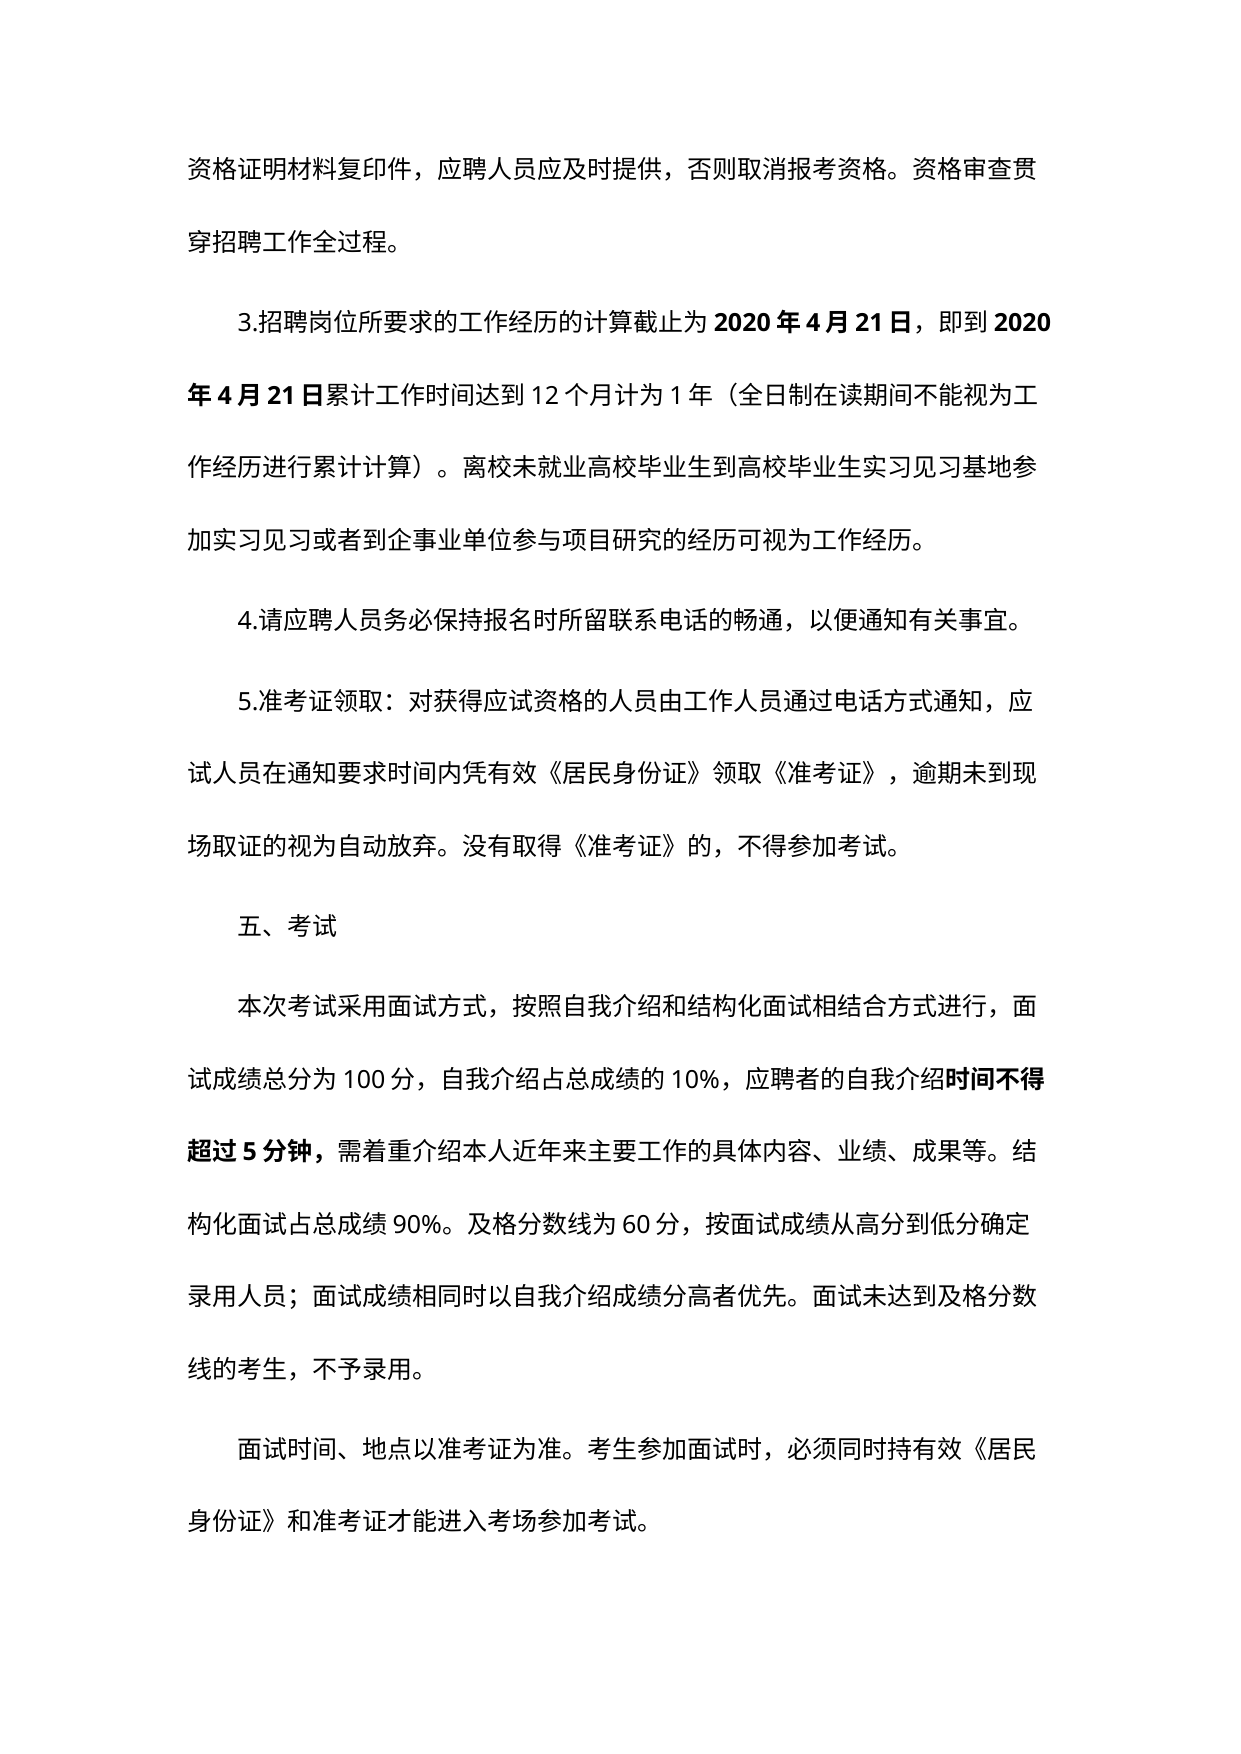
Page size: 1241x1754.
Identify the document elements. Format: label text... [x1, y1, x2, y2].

text 五、考试 [187, 906, 1053, 942]
text 3.招聘岗位所要求的工作经历的计算截止为2020年4月21日，即到2020年4月21日累计工作时间达到12个月计为1年（全日制在读期间不能视为工作经历进行累计计算）。离校未就业高校毕业生到高校毕业生实习见习基地参加实习见习或者到企事业单位参与项目研究的经历可视为工作经历。 [187, 303, 1053, 557]
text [187, 150, 1053, 259]
text 4.请应聘人员务必保持报名时所留联系电话的畅通，以便通知有关事宜。 [187, 601, 1053, 637]
text 本次考试采用面试方式，按照自我介绍和结构化面试相结合方式进行，面试成绩总分为100分，自我介绍占总成绩的10%，应聘者的自我介绍时间不得超过5分钟，需着重介绍本人近年来主要工作的具体内容、业绩、成果等。结构化面试占总成绩90%。及格分数线为60分，按面试成绩从高分到低分确定录用人员；面试成绩相同时以自我介绍成绩分高者优先。面试未达到及格分数线的考生，不予录用。 [187, 987, 1053, 1385]
text 5.准考证领取：对获得应试资格的人员由工作人员通过电话方式通知，应试人员在通知要求时间内凭有效《居民身份证》领取《准考证》，逾期未到现场取证的视为自动放弃。没有取得《准考证》的，不得参加考试。 [187, 681, 1053, 862]
text 面试时间、地点以准考证为准。考生参加面试时，必须同时持有效《居民身份证》和准考证才能进入考场参加考试。 [187, 1429, 1053, 1538]
